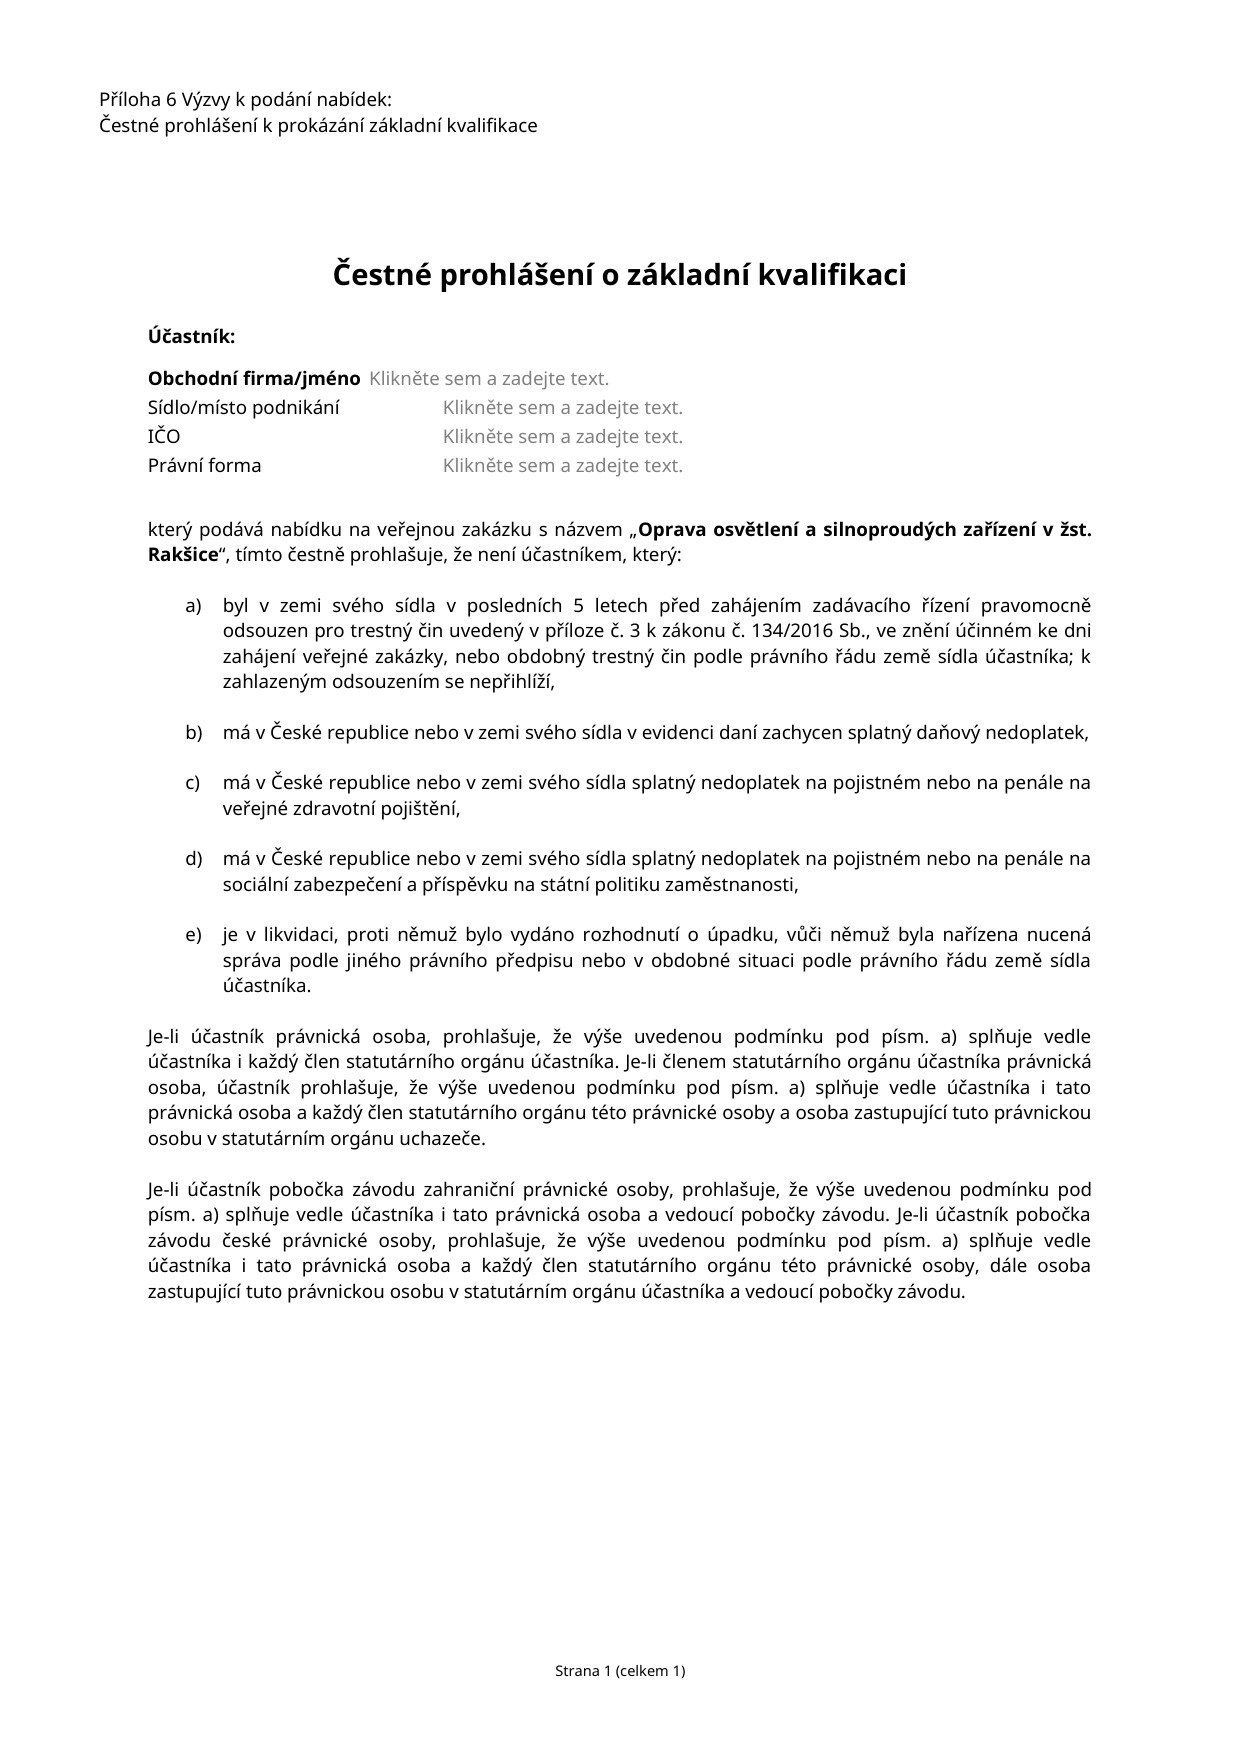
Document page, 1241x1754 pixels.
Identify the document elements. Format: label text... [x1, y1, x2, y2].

list je v likvidaci, proti němuž bylo vydáno rozhodnutí o úpadku, vůči němuž byla nařízena nucená správa podle jiného právního předpisu nebo v obdobné situaci podle právního řádu země sídla účastníka. [185, 922, 1093, 998]
list má v České republice nebo v zemi svého sídla splatný nedoplatek na pojistném nebo na penále na sociální zabezpečení a příspěvku na státní politiku zaměstnanosti, [185, 846, 1093, 897]
text Je-li účastník právnická osoba, prohlašuje, že výše uvedenou podmínku pod písm. a) splňuje vedle účastníka i každý člen statutárního orgánu účastníka. Je-li členem statutárního orgánu účastníka právnická osoba, účastník prohlašuje, že výše uvedenou podmínku pod písm. a) splňuje vedle účastníka i tato právnická osoba a každý člen statutárního orgánu této právnické osoby a osoba zastupující tuto právnickou osobu v statutárním orgánu uchazeče. [148, 1023, 1093, 1151]
list má v České republice nebo v zemi svého sídla splatný nedoplatek na pojistném nebo na penále na veřejné zdravotní pojištění, [185, 769, 1093, 821]
list má v České republice nebo v zemi svého sídla v evidenci daní zachycen splatný daňový nedoplatek, [185, 719, 1093, 744]
list byl v zemi svého sídla v posledních 5 letech před zahájením zadávacího řízení pravomocně odsouzen pro trestný čin uvedený v příloze č. 3 k zákonu č. 134/2016 Sb., ve znění účinném ke dni zahájení veřejné zakázky, nebo obdobný trestný čin podle právního řádu země sídla účastníka; k zahlazeným odsouzením se nepřihlíží, [185, 592, 1093, 694]
text IČO [148, 420, 1093, 449]
text Účastník: [148, 318, 1093, 349]
text který podává nabídku na veřejnou zakázku s názvem „Oprava osvětlení a silnoproudých zařízení v žst. Rakšice“, tímto čestně prohlašuje, že není účastníkem, který: [148, 516, 1093, 567]
text Právní forma [148, 449, 1093, 478]
text Sídlo/místo podnikání [148, 391, 1093, 420]
title Čestné prohlášení o základní kvalifikaci [148, 254, 1093, 293]
text Obchodní firma/jméno [148, 362, 1093, 391]
text Je-li účastník pobočka závodu zahraniční právnické osoby, prohlašuje, že výše uvedenou podmínku pod písm. a) splňuje vedle účastníka i tato právnická osoba a vedoucí pobočky závodu. Je-li účastník pobočka závodu české právnické osoby, prohlašuje, že výše uvedenou podmínku pod písm. a) splňuje vedle účastníka i tato právnická osoba a každý člen statutárního orgánu této právnické osoby, dále osoba zastupující tuto právnickou osobu v statutárním orgánu účastníka a vedoucí pobočky závodu. [148, 1176, 1093, 1304]
